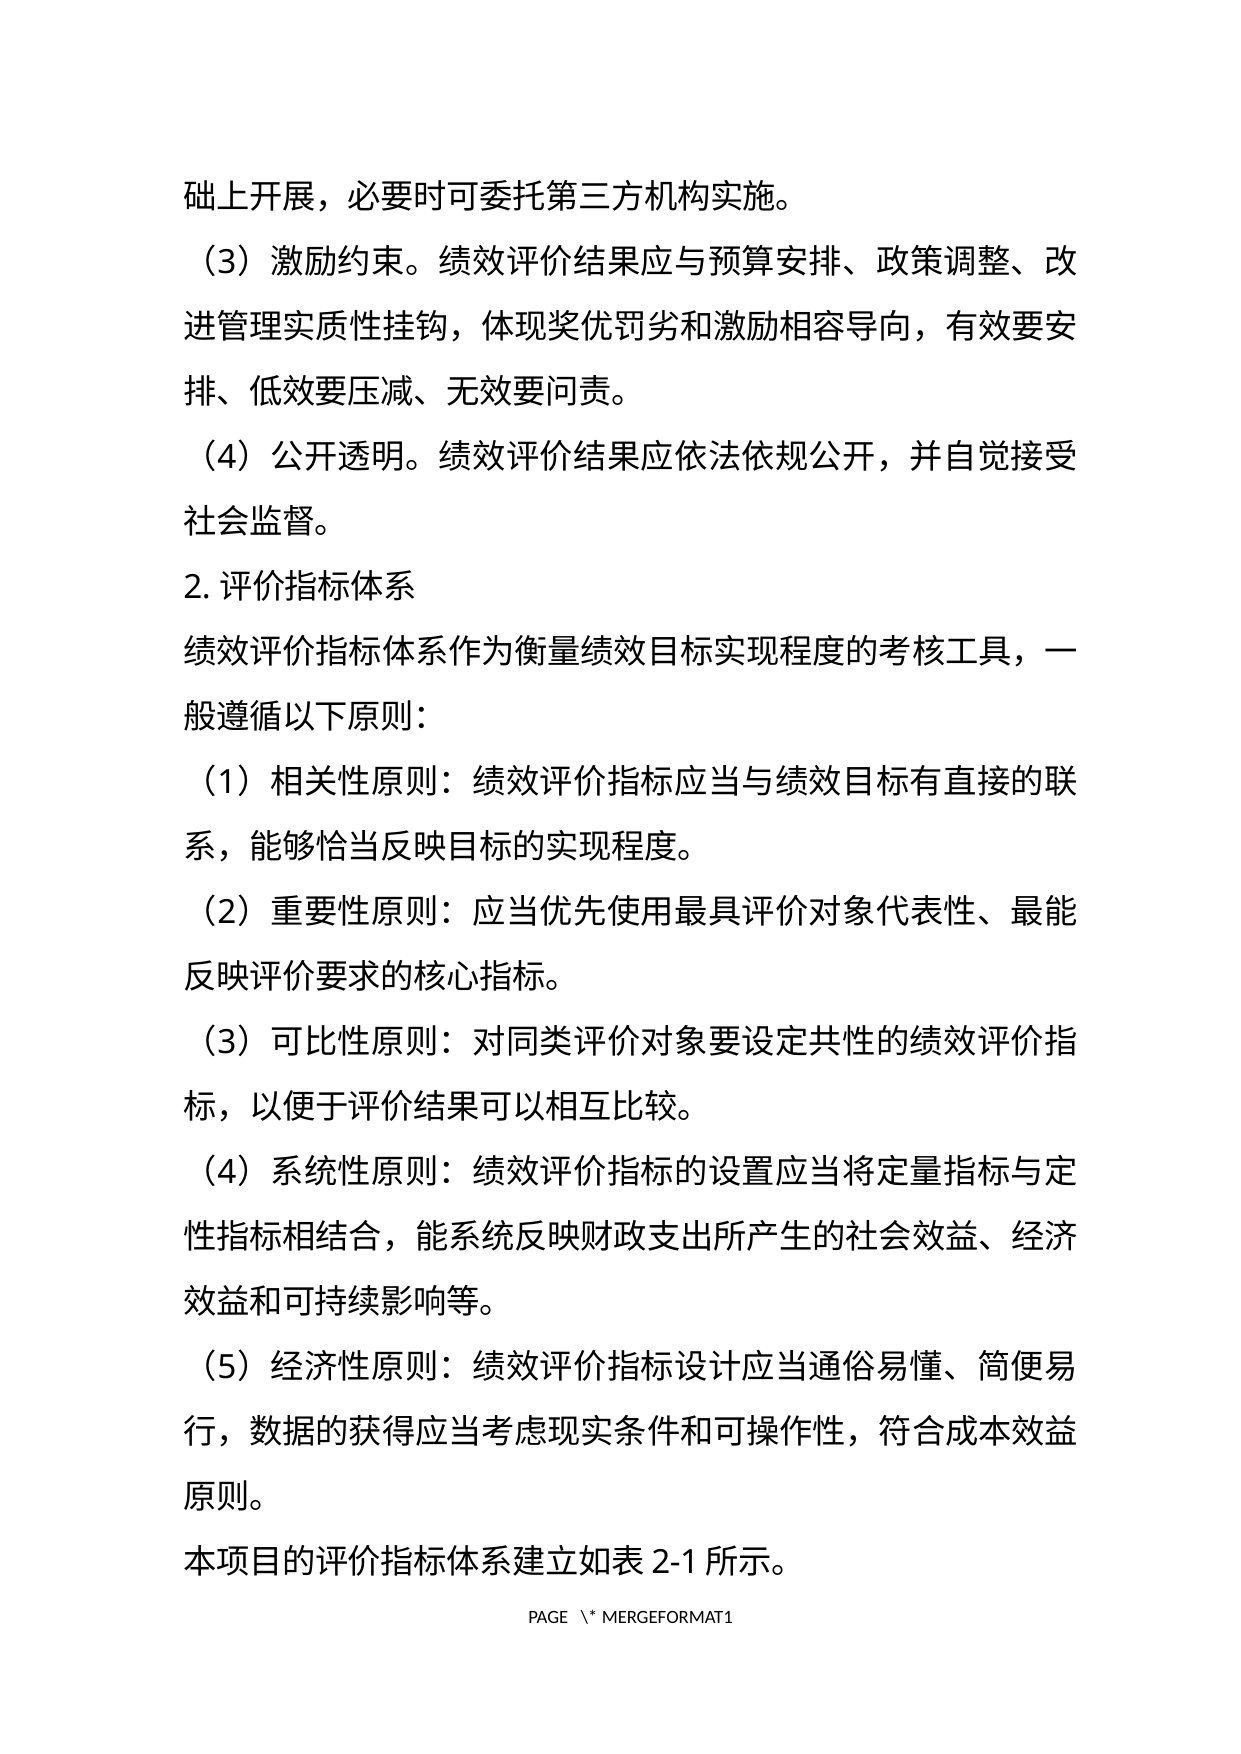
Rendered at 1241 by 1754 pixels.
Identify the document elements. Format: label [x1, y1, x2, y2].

text [183, 162, 1078, 1592]
